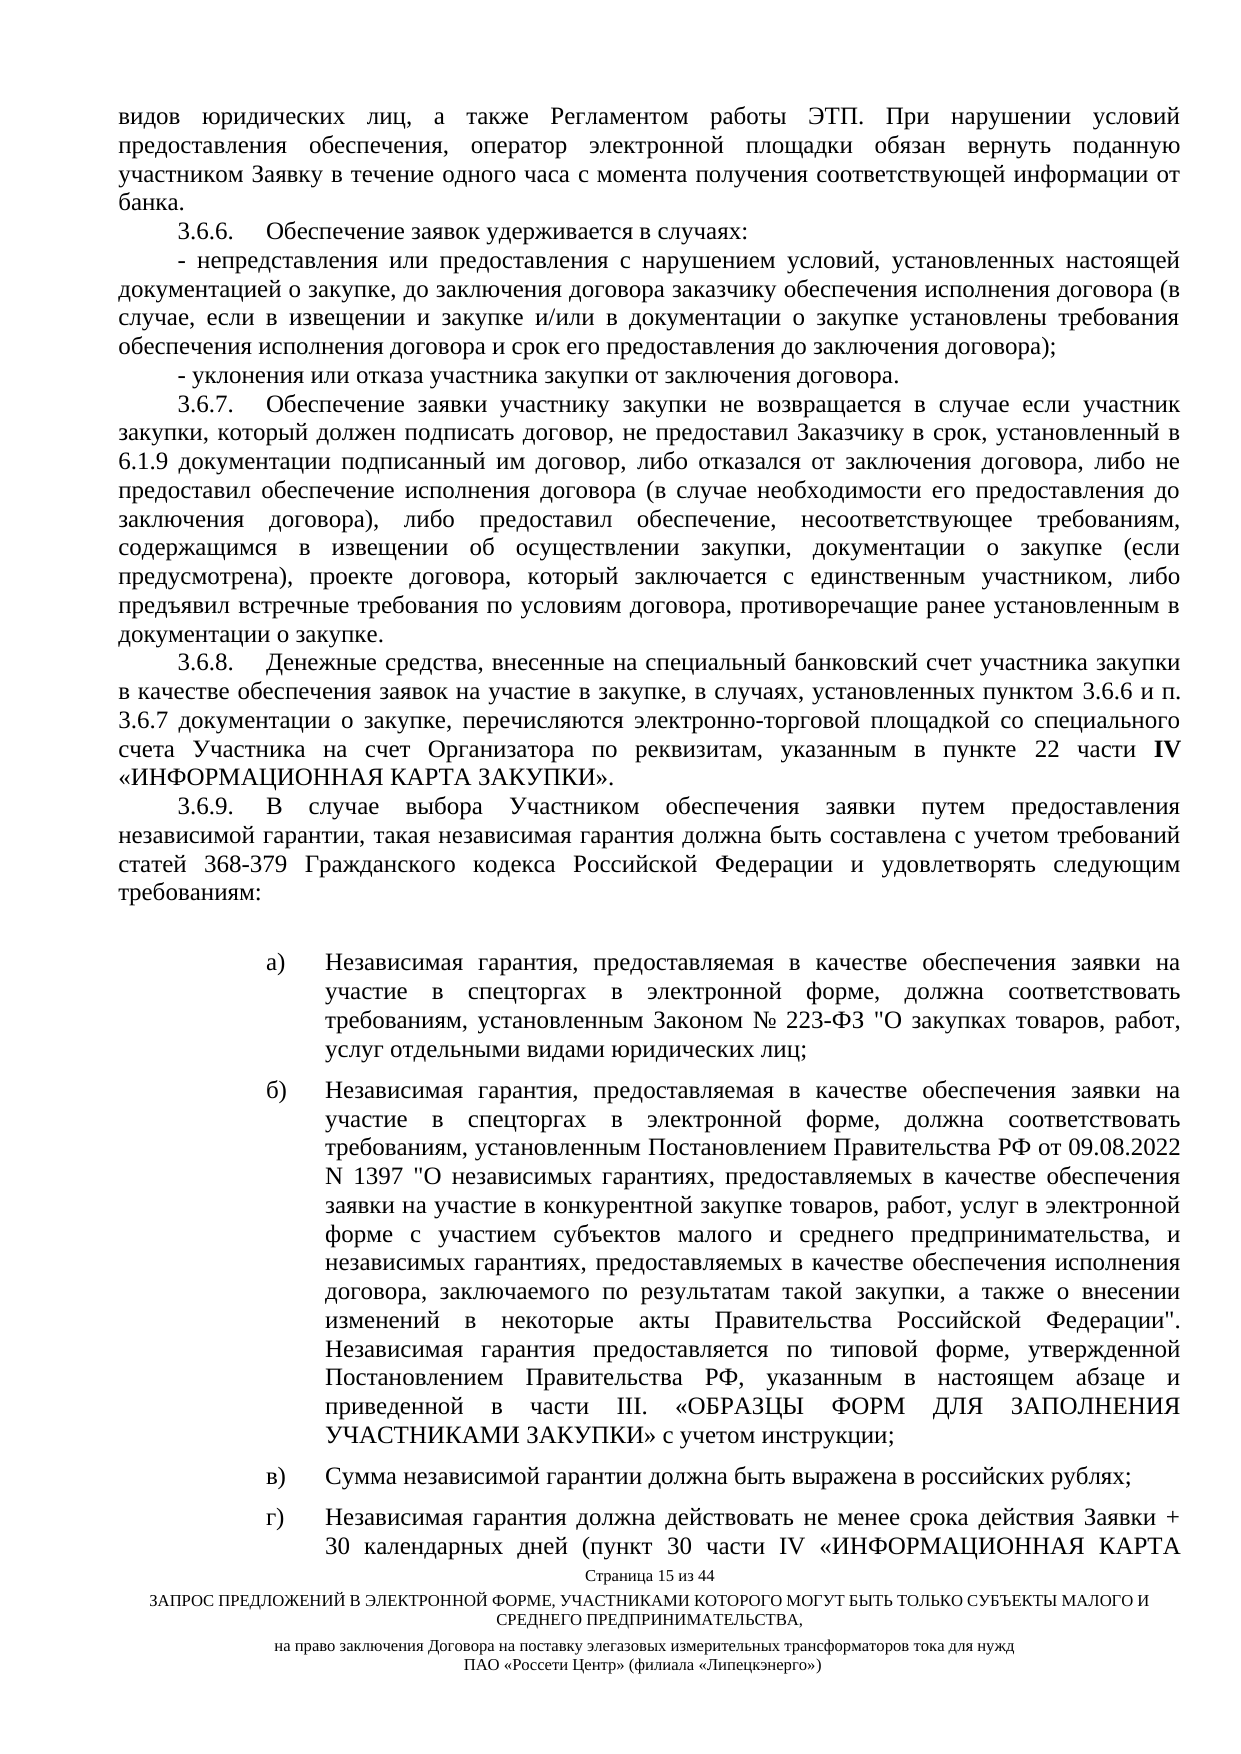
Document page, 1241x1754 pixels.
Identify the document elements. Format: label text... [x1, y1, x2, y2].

subtitle Денежные средства, внесенные на специальный банковский счет участника закупки в качестве обеспечения заявок на участие в закупке, в случаях, установленных пунктом 3.6.6 и п. 3.6.7 документации о закупке, перечисляются электронно-торговой площадкой со специального счета Участника на счет Организатора по реквизитам, указанным в пункте 22 части IV «ИНФОРМАЦИОННАЯ КАРТА ЗАКУПКИ». [118, 647, 1181, 791]
list Сумма независимой гарантии должна быть выражена в российских рублях; [266, 1461, 1181, 1490]
subtitle В случае выбора Участником обеспечения заявки путем предоставления независимой гарантии, такая независимая гарантия должна быть составлена с учетом требований статей 368-379 Гражданского кодекса Российской Федерации и удовлетворять следующим требованиям: [118, 791, 1181, 906]
text - непредставления или предоставления с нарушением условий, установленных настоящей документацией о закупке, до заключения договора заказчику обеспечения исполнения договора (в случае, если в извещении и закупке и/или в документации о закупке установлены требования обеспечения исполнения договора и срок его предоставления до заключения договора); [118, 245, 1181, 360]
subtitle Обеспечение заявки участнику закупки не возвращается в случае если участник закупки, который должен подписать договор, не предоставил Заказчику в срок, установленный в 6.1.9 документации подписанный им договор, либо отказался от заключения договора, либо не предоставил обеспечение исполнения договора (в случае необходимости его предоставления до заключения договора), либо предоставил обеспечение, несоответствующее требованиям, содержащимся в извещении об осуществлении закупки, документации о закупке (если предусмотрена), проекте договора, который заключается с единственным участником, либо предъявил встречные требования по условиям договора, противоречащие ранее установленным в документации о закупке. [118, 389, 1181, 647]
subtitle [118, 101, 1181, 216]
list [266, 1502, 1181, 1560]
subtitle Обеспечение заявок удерживается в случаях: [118, 216, 1181, 245]
list Независимая гарантия, предоставляемая в качестве обеспечения заявки на участие в спецторгах в электронной форме, должна соответствовать требованиям, установленным Законом № 223-ФЗ "О закупках товаров, работ, услуг отдельными видами юридических лиц; [266, 947, 1181, 1062]
list Независимая гарантия, предоставляемая в качестве обеспечения заявки на участие в спецторгах в электронной форме, должна соответствовать требованиям, установленным Постановлением Правительства РФ от 09.08.2022 N 1397 "О независимых гарантиях, предоставляемых в качестве обеспечения заявки на участие в конкурентной закупке товаров, работ, услуг в электронной форме с участием субъектов малого и среднего предпринимательства, и независимых гарантиях, предоставляемых в качестве обеспечения исполнения договора, заключаемого по результатам такой закупки, а также о внесении изменений в некоторые акты Правительства Российской Федерации". Независимая гарантия предоставляется по типовой форме, утвержденной Постановлением Правительства РФ, указанным в настоящем абзаце и приведенной в части III. «ОБРАЗЦЫ ФОРМ ДЛЯ ЗАПОЛНЕНИЯ УЧАСТНИКАМИ ЗАКУПКИ» с учетом инструкции; [266, 1075, 1181, 1449]
text - уклонения или отказа участника закупки от заключения договора. [118, 360, 1181, 389]
